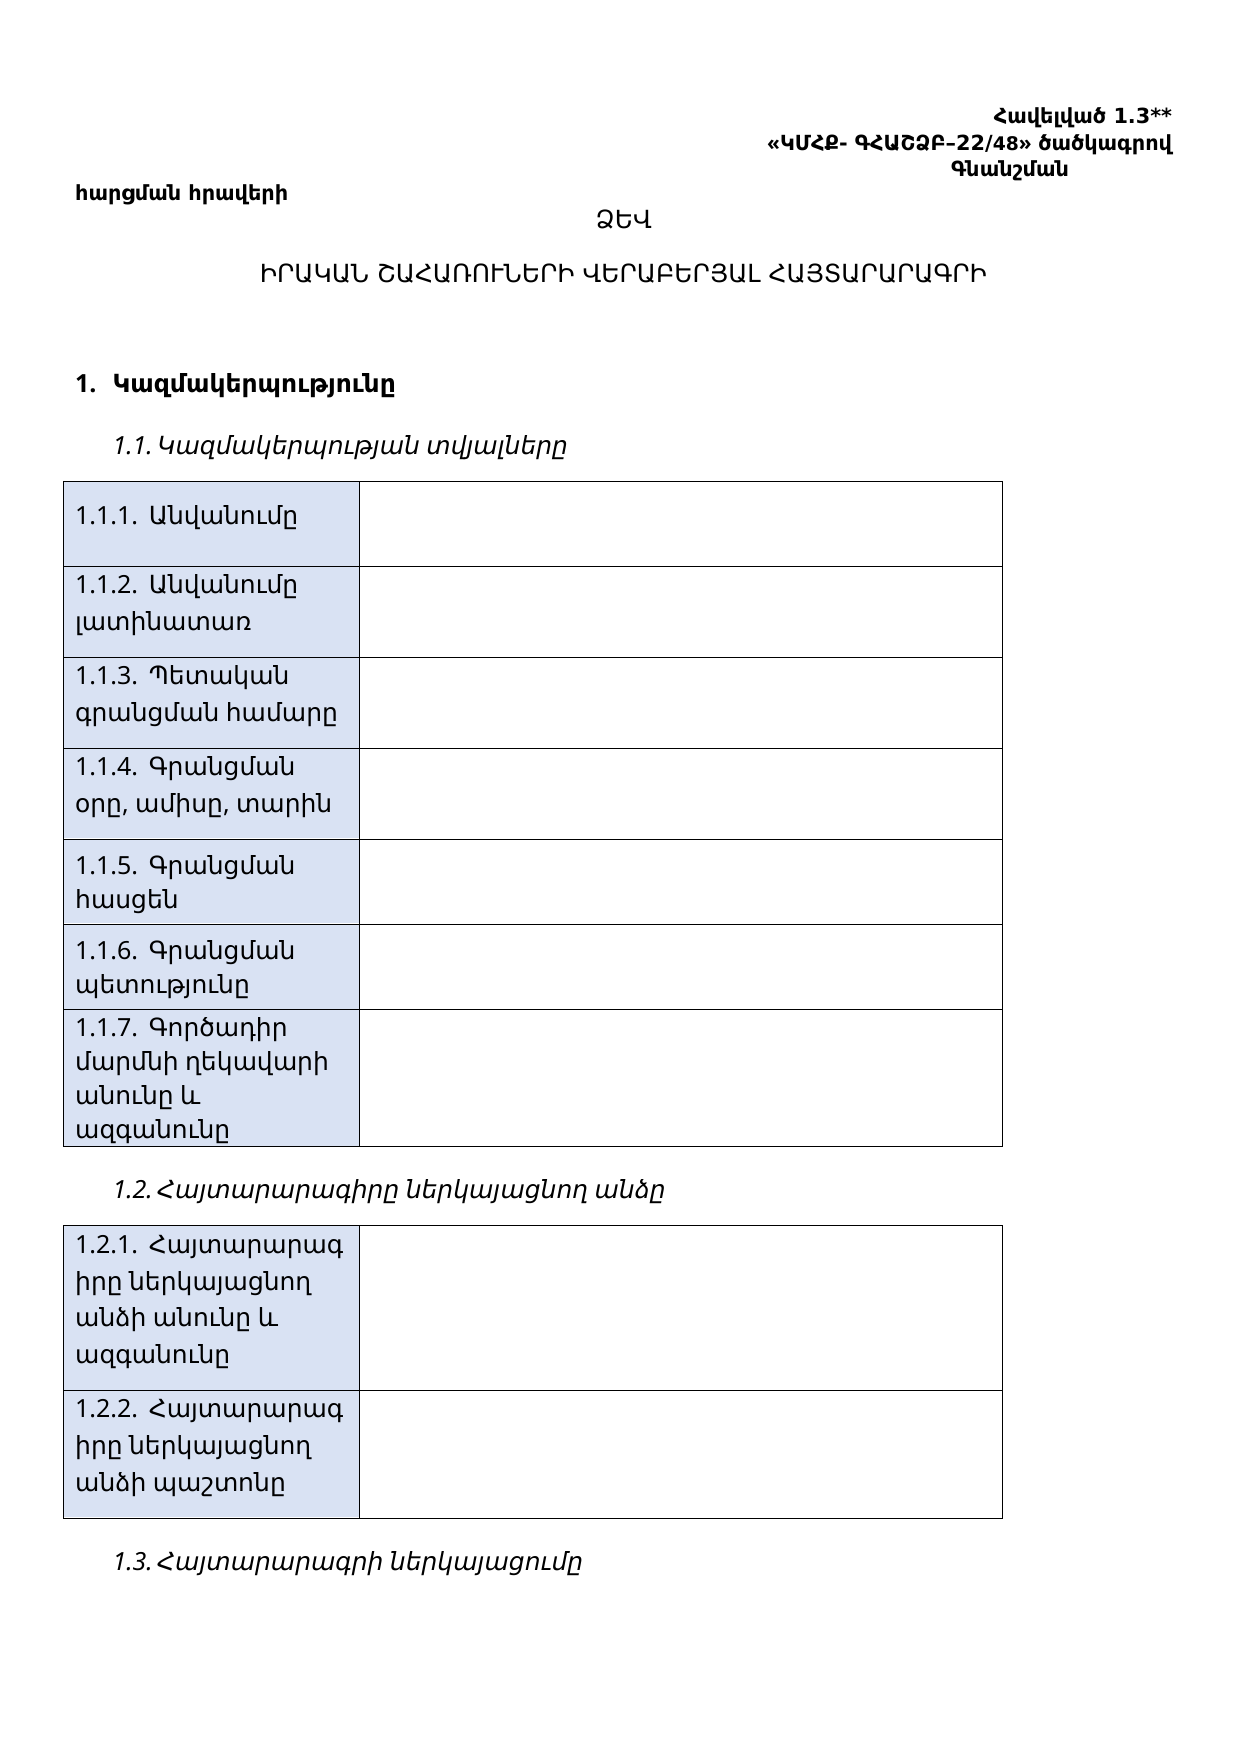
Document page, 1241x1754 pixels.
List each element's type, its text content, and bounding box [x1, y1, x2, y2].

table_header [360, 1226, 1002, 1390]
list Կազմակերպության տվյալները [112, 427, 1172, 461]
text ՁԵՎ [75, 205, 1172, 234]
table_header Հայտարարագիրը ներկայացնող անձի անունը և ազգանունը [64, 1226, 359, 1390]
table_cell [360, 840, 1002, 923]
table_header Անվանումը [64, 482, 359, 566]
table_cell Անվանումը լատինատառ [64, 567, 359, 657]
table_cell Գրանցման հասցեն [64, 840, 359, 923]
table_cell [360, 658, 1002, 748]
table_cell Գործադիր մարմնի ղեկավարի անունը և ազգանունը [64, 1010, 359, 1146]
table_cell Պետական գրանցման համարը [64, 658, 359, 748]
table_cell [360, 1010, 1002, 1146]
list Հայտարարագրի ներկայացումը [112, 1543, 1172, 1577]
table_cell [360, 925, 1002, 1009]
table_header [360, 482, 1002, 566]
table_cell [360, 749, 1002, 838]
text «ԿՄՀՔ- ԳՀԱՇՁԲ–22/48» ծածկագրով [75, 128, 1172, 157]
table_cell Գրանցման օրը, ամիսը, տարին [64, 749, 359, 838]
text ԻՐԱԿԱՆ ՇԱՀԱՌՈՒՆԵՐԻ ՎԵՐԱԲԵՐՅԱԼ ՀԱՅՏԱՐԱՐԱԳՐԻ [75, 259, 1172, 288]
table_cell Հայտարարագիրը ներկայացնող անձի պաշտոնը [64, 1391, 359, 1517]
table_cell [360, 1391, 1002, 1517]
table_cell Գրանցման պետությունը [64, 925, 359, 1009]
text Գնանշման հարցման հրավերի [75, 157, 1172, 205]
subtitle Հավելված 1.3** [75, 104, 1172, 128]
list Հայտարարագիրը ներկայացնող անձը [112, 1172, 1172, 1206]
table_cell [360, 567, 1002, 657]
list Կազմակերպությունը [75, 366, 1172, 400]
